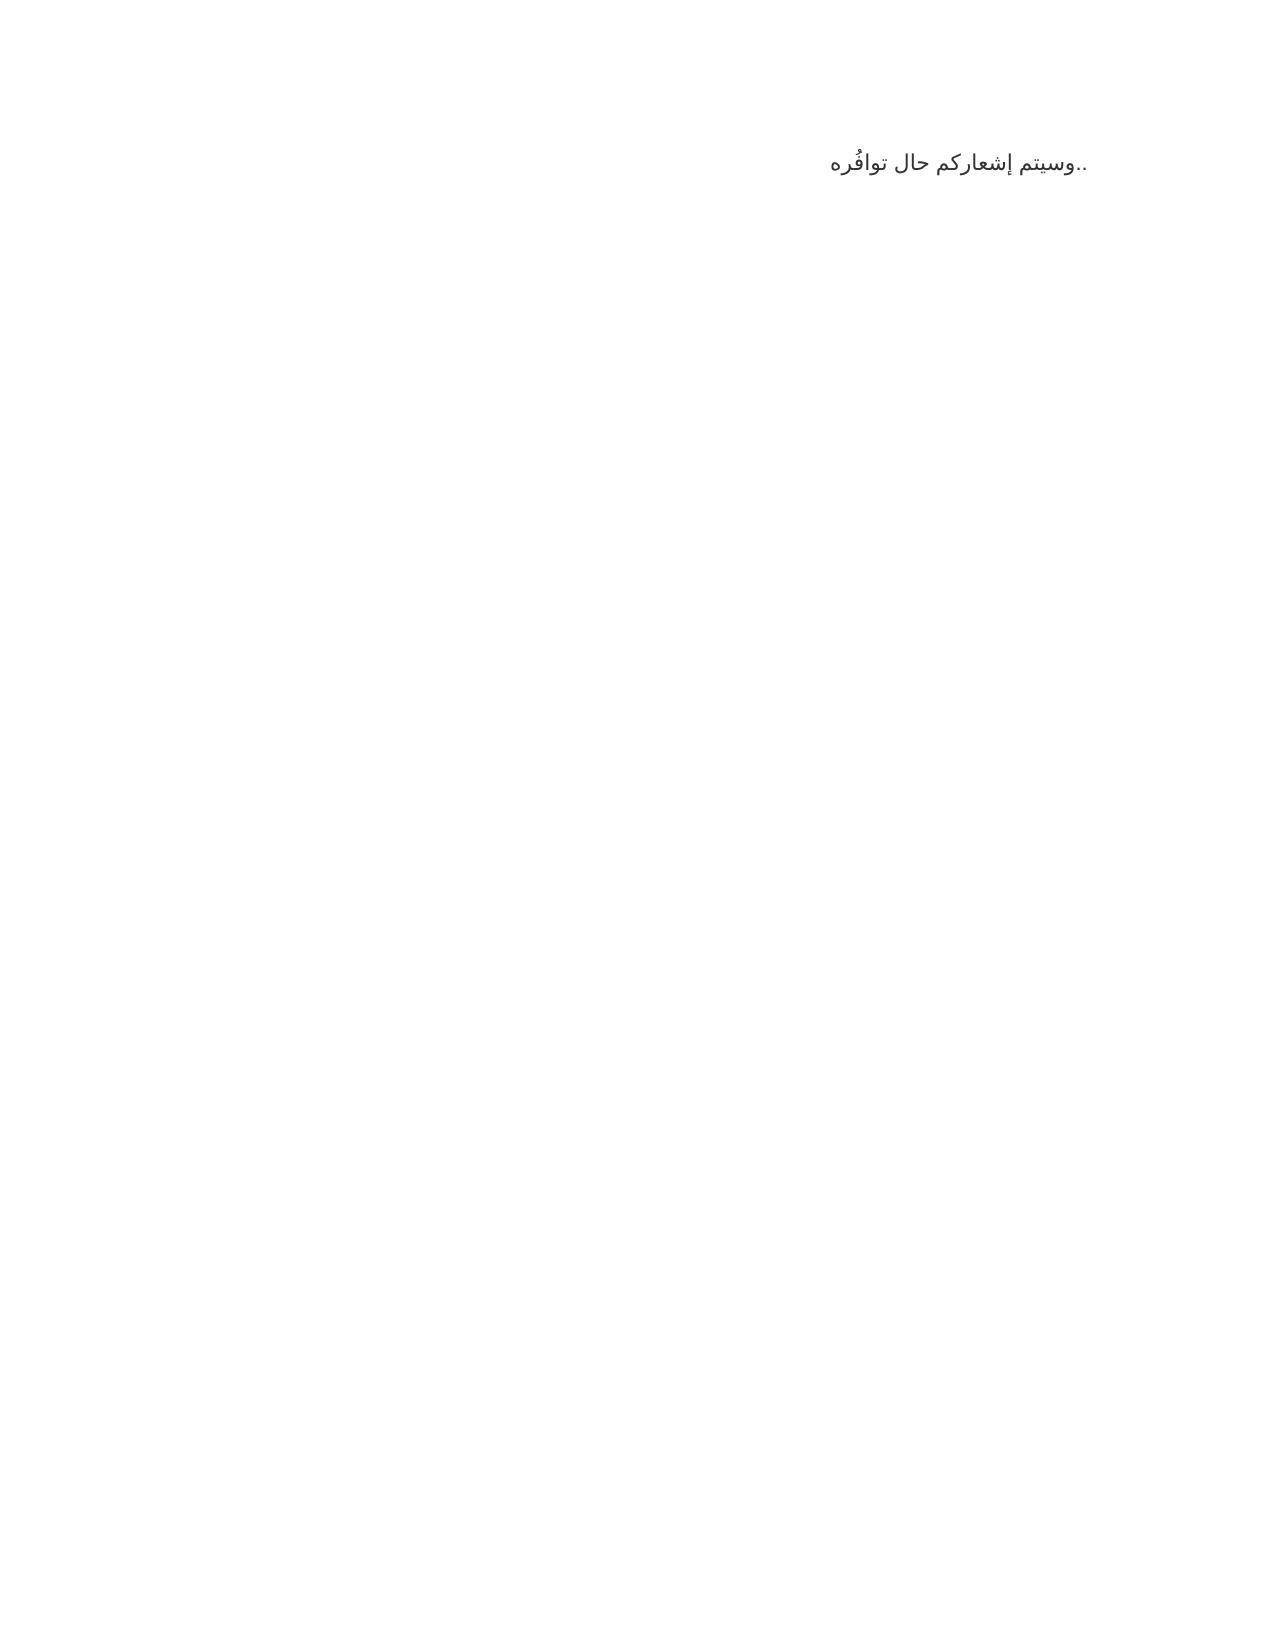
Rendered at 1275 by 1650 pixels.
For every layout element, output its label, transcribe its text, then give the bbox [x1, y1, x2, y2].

text وسيتم إشعاركم حال توافُره.. [262, 150, 1087, 175]
